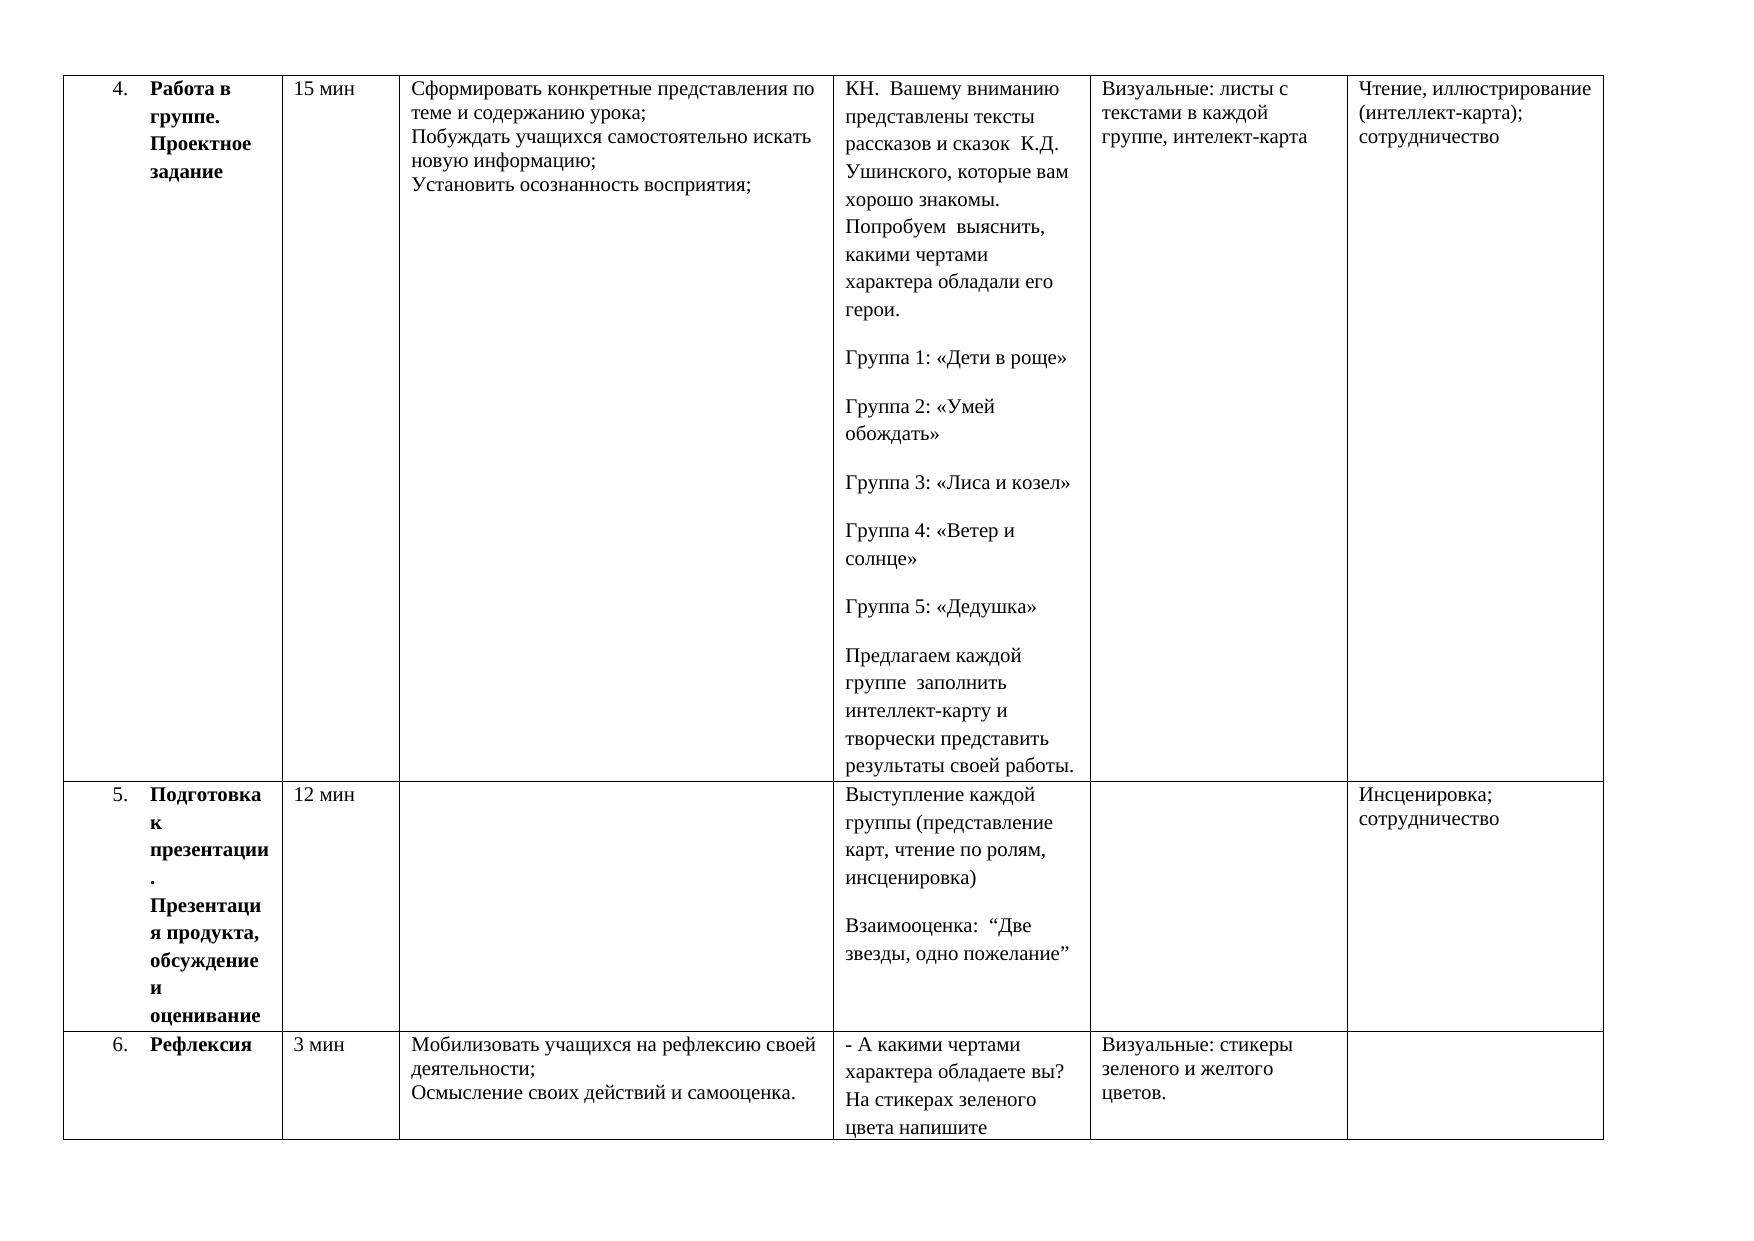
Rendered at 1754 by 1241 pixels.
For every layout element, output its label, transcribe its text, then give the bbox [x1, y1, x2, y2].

table_cell Инсценировка; сотрудничество [1348, 782, 1603, 1031]
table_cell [400, 1032, 833, 1139]
table_cell Выступление каждой группы (представление карт, чтение по ролям, инсценировка) Взаимооценка: “Две звезды, одно пожелание” [834, 782, 1090, 1031]
table_cell 12 мин [283, 782, 399, 1031]
table_cell Визуальные: листы с текстами в каждой группе, интелект-карта [1091, 76, 1347, 781]
table_cell Рефлексия [64, 1032, 282, 1139]
table_cell Работа в группе. Проектное задание [64, 76, 282, 781]
table_cell 15 мин [283, 76, 399, 781]
table_cell [1091, 782, 1347, 1031]
table_cell Сформировать конкретные представления по теме и содержанию урока; Побуждать учащихся самостоятельно искать новую информацию; Установить осознанность восприятия; [400, 76, 833, 781]
table_cell 3 мин [283, 1032, 399, 1139]
table_cell Подготовка к презентации. Презентация продукта, обсуждение и оценивание [64, 782, 282, 1031]
table_cell КН. Вашему вниманию представлены тексты рассказов и сказок К.Д. Ушинского, которые вам хорошо знакомы. Попробуем выяснить, какими чертами характера обладали его герои. Группа 1: «Дети в роще» Группа 2: «Умей обождать» Группа 3: «Лиса и козел» Группа 4: «Ветер и солнце» Группа 5: «Дедушка» Предлагаем каждой группе заполнить интеллект-карту и творчески представить результаты своей работы. [834, 76, 1090, 781]
table_cell Чтение, иллюстрирование (интеллект-карта); сотрудничество [1348, 76, 1603, 781]
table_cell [1091, 1032, 1347, 1139]
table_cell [834, 1032, 1090, 1139]
table_cell [400, 782, 833, 1031]
table_cell [1348, 1032, 1603, 1139]
